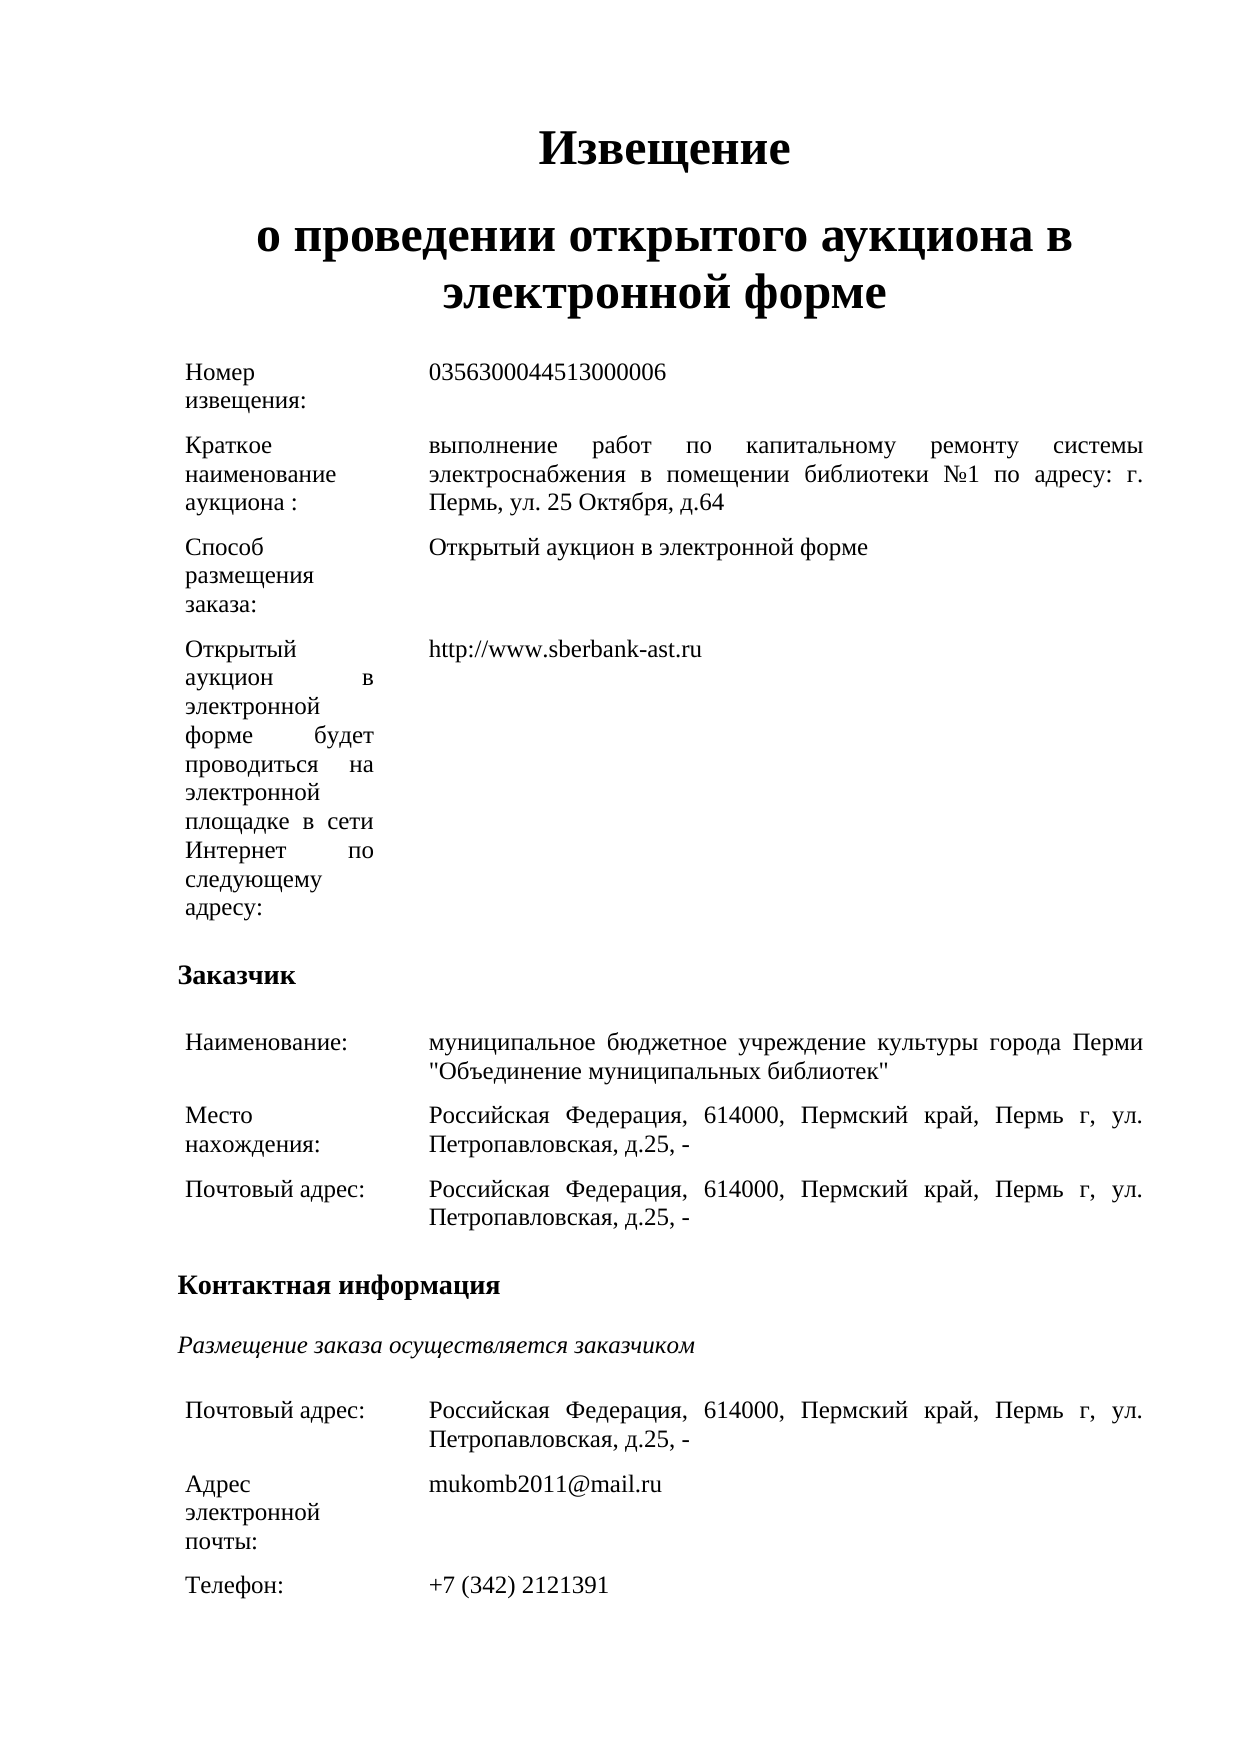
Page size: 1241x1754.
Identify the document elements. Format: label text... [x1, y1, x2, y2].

table_cell Открытый аукцион в электронной форме будет проводиться на электронной площадке в сети Интернет по следующему адресу: [177, 626, 421, 929]
text Извещение [177, 118, 1152, 176]
table_header Почтовый адрес: [177, 1388, 421, 1461]
table_cell mukomb2011@mail.ru [421, 1461, 1152, 1563]
table_cell Адрес электронной почты: [177, 1461, 421, 1563]
table_cell Российская Федерация, 614000, Пермский край, Пермь г, ул. Петропавловская, д.25, - [421, 1093, 1152, 1166]
table_header 0356300044513000006 [421, 349, 1152, 422]
table_header Наименование: [177, 1020, 421, 1093]
table_cell Почтовый адрес: [177, 1166, 421, 1239]
text Заказчик [177, 958, 1152, 991]
text Контактная информация [177, 1268, 1152, 1301]
table_cell Открытый аукцион в электронной форме [421, 524, 1152, 626]
table_header Российская Федерация, 614000, Пермский край, Пермь г, ул. Петропавловская, д.25, - [421, 1388, 1152, 1461]
table_cell Место нахождения: [177, 1093, 421, 1166]
table_cell Способ размещения заказа: [177, 524, 421, 626]
table_header Номер извещения: [177, 349, 421, 422]
table_cell Российская Федерация, 614000, Пермский край, Пермь г, ул. Петропавловская, д.25, - [421, 1166, 1152, 1239]
table_cell выполнение работ по капитальному ремонту системы электроснабжения в помещении библиотеки №1 по адресу: г. Пермь, ул. 25 Октября, д.64 [421, 422, 1152, 524]
table_header муниципальное бюджетное учреждение культуры города Перми "Объединение муниципальных библиотек" [421, 1020, 1152, 1093]
table_cell http://www.sberbank-ast.ru [421, 626, 1152, 929]
table_cell Краткое наименование аукциона : [177, 422, 421, 524]
text Размещение заказа осуществляется заказчиком [177, 1330, 1152, 1358]
table_cell +7 (342) 2121391 [421, 1563, 1152, 1607]
text о проведении открытого аукциона в электронной форме [177, 205, 1152, 320]
table_cell Телефон: [177, 1563, 421, 1607]
